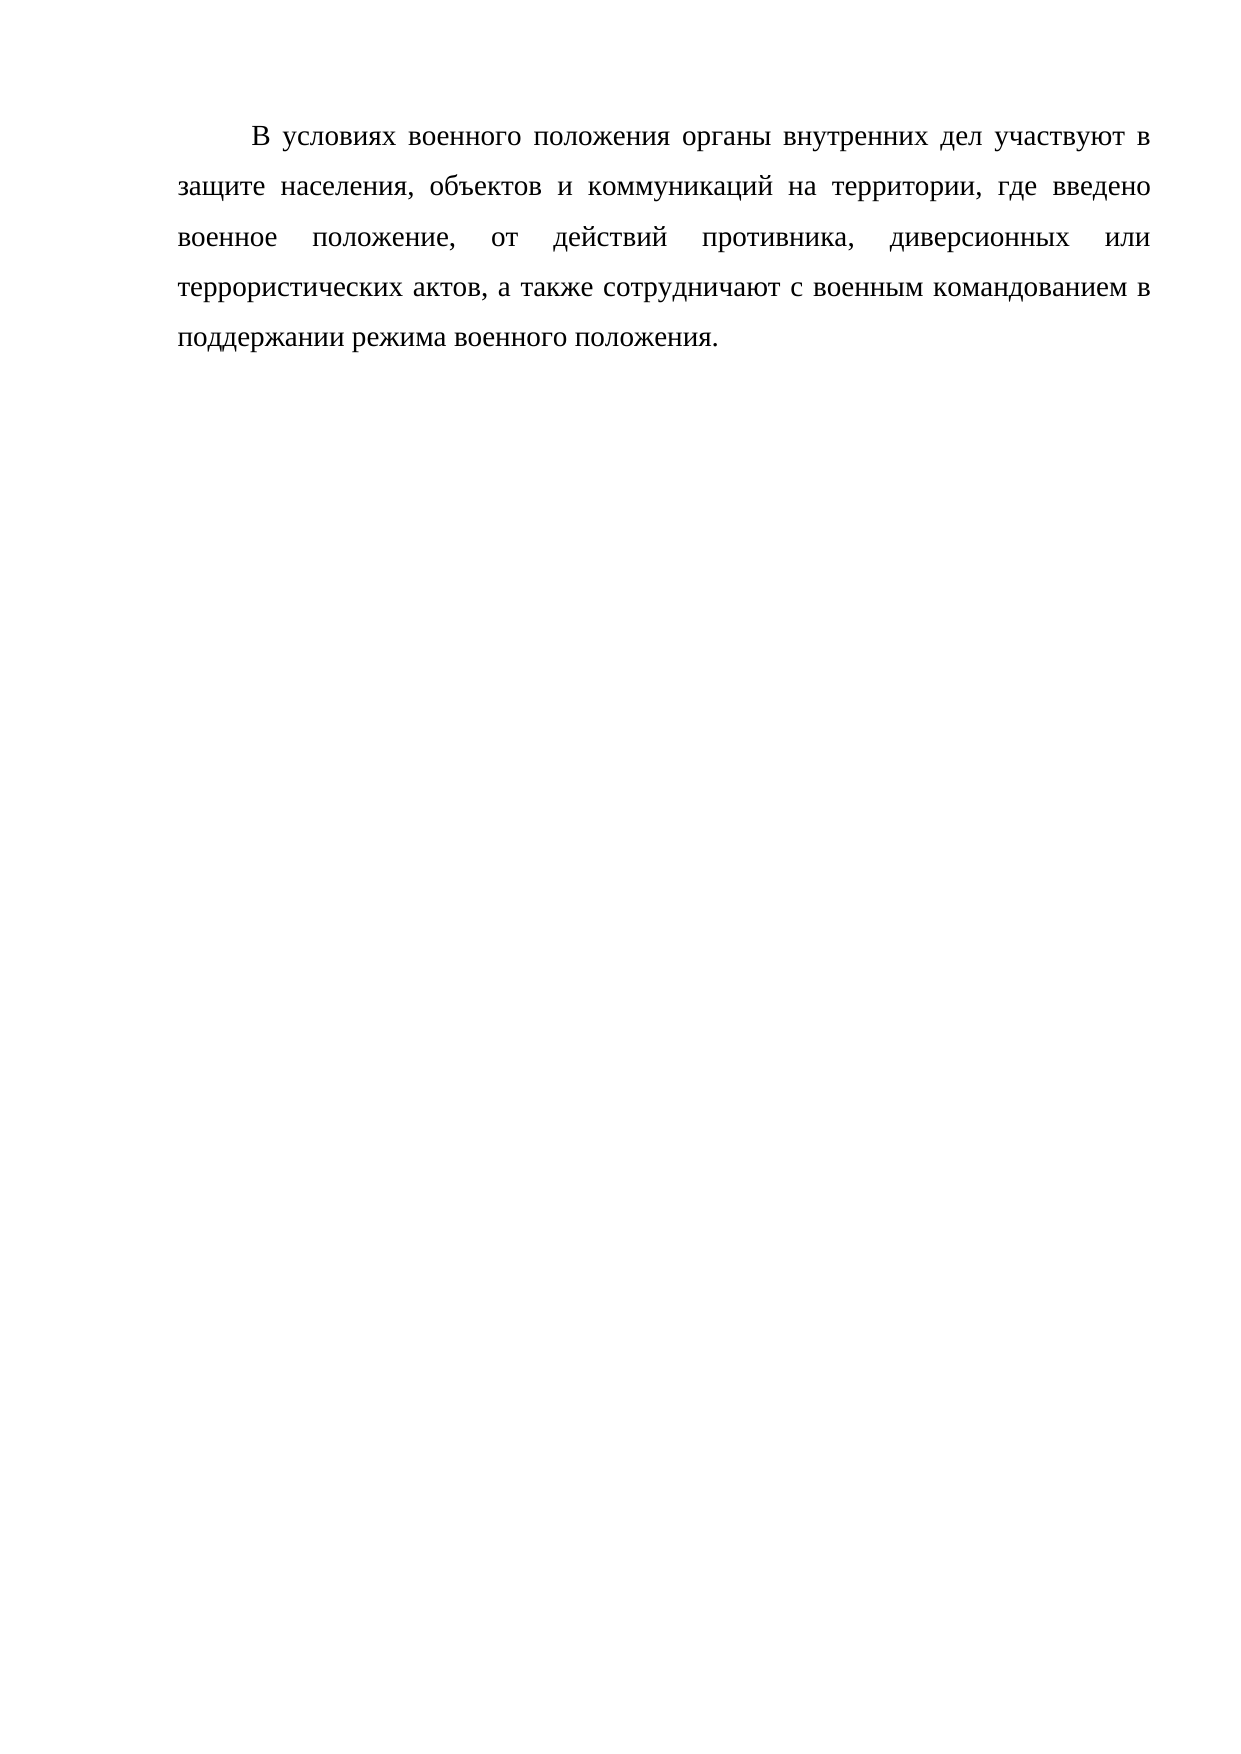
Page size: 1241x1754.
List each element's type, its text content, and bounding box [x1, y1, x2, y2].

text В условиях военного положения органы внутренних дел участвуют в защите населения, объектов и коммуникаций на территории, где введено военное положение, от действий противника, диверсионных или террористических актов, а также сотрудничают с военным командованием в поддержании режима военного положения. [177, 118, 1152, 353]
